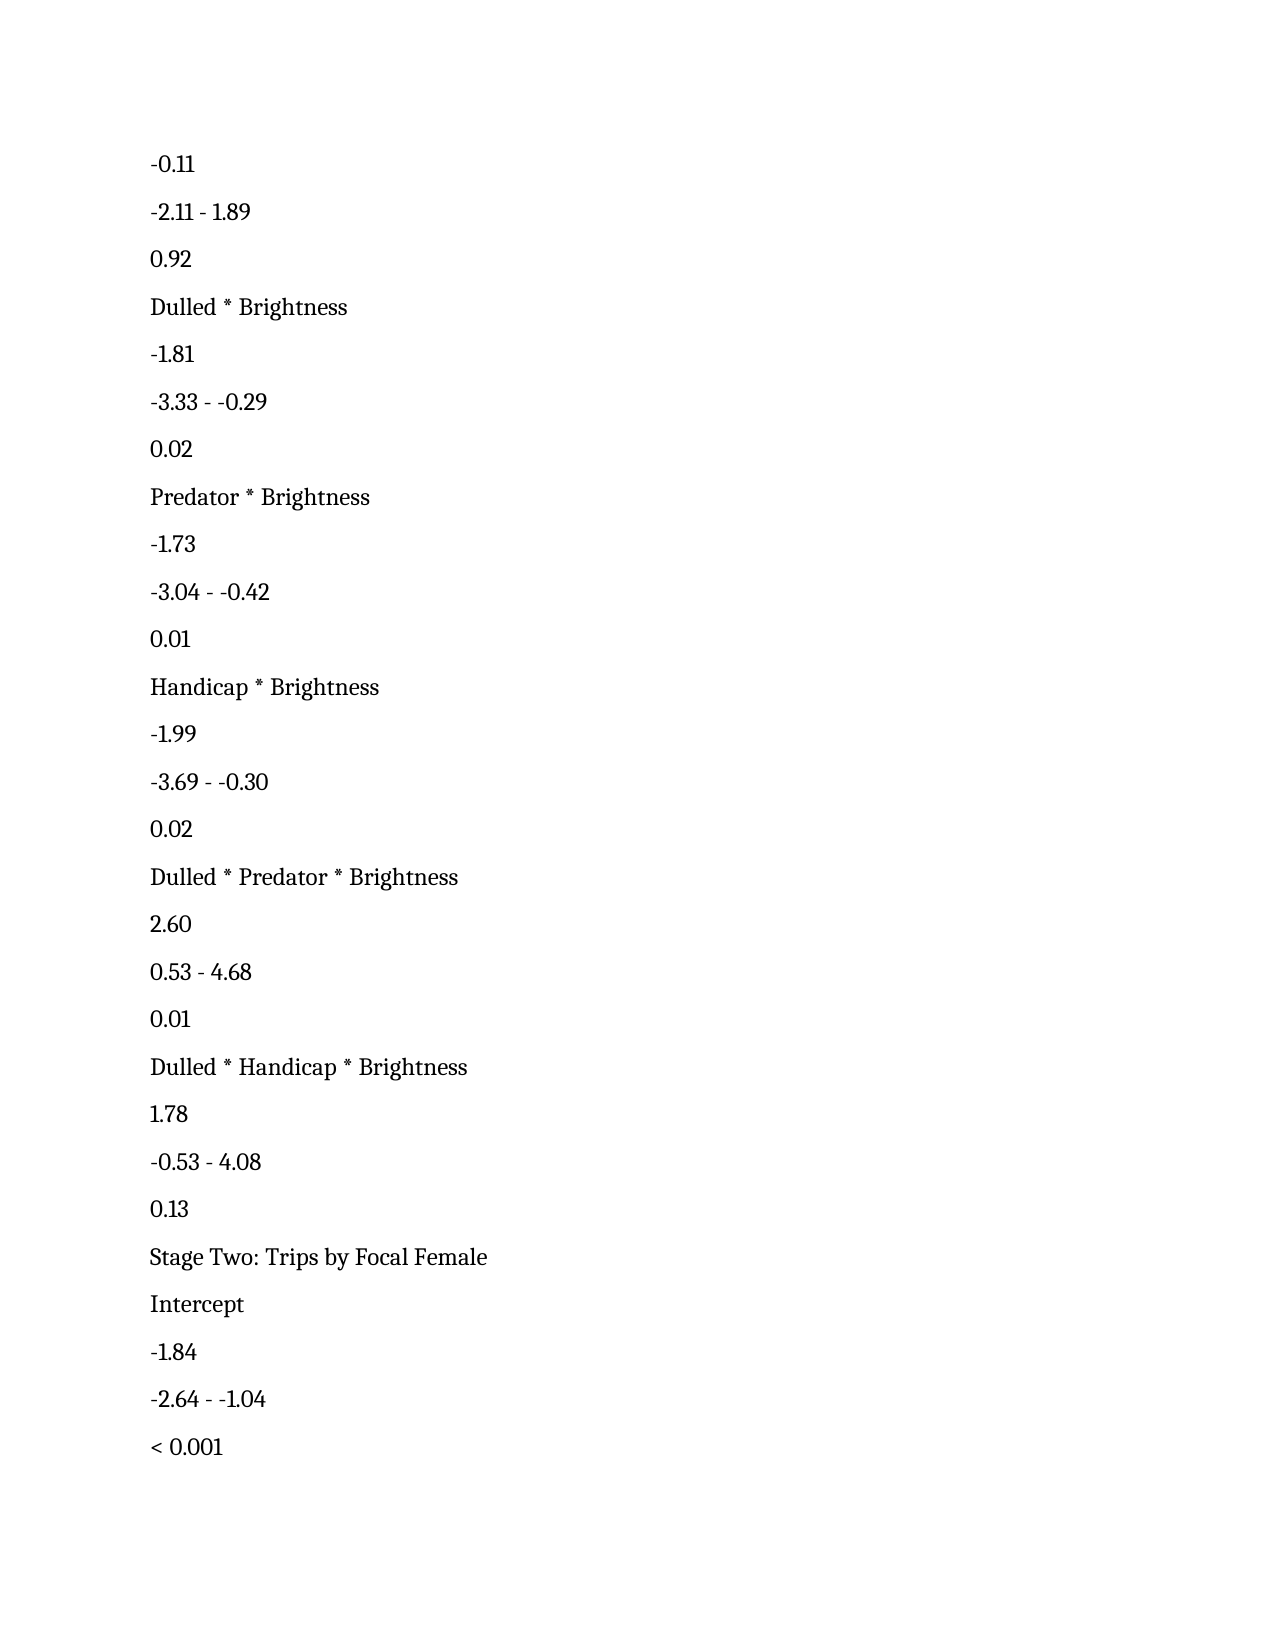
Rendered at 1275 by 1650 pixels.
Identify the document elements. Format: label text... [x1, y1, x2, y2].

text -2.64 - -1.04 [150, 1385, 1125, 1414]
text 0.13 [150, 1195, 1125, 1224]
text -3.69 - -0.30 [150, 767, 1125, 796]
text 0.92 [150, 245, 1125, 274]
text -1.81 [150, 340, 1125, 369]
text -1.99 [150, 720, 1125, 749]
text Stage Two: Trips by Focal Female [150, 1242, 1125, 1271]
text Dulled * Brightness [150, 292, 1125, 321]
text 0.53 - 4.68 [150, 957, 1125, 986]
text 0.02 [150, 435, 1125, 464]
text -0.11 [150, 150, 1125, 179]
text Handicap * Brightness [150, 672, 1125, 701]
text Dulled * Predator * Brightness [150, 862, 1125, 891]
text 0.02 [150, 815, 1125, 844]
text 0.01 [150, 625, 1125, 654]
text 2.60 [150, 910, 1125, 939]
text -0.53 - 4.08 [150, 1147, 1125, 1176]
text Dulled * Handicap * Brightness [150, 1052, 1125, 1081]
text 0.01 [150, 1005, 1125, 1034]
text -1.73 [150, 530, 1125, 559]
text 1.78 [150, 1100, 1125, 1129]
text -2.11 - 1.89 [150, 197, 1125, 226]
text < 0.001 [150, 1432, 1125, 1461]
text -3.33 - -0.29 [150, 387, 1125, 416]
text -1.84 [150, 1337, 1125, 1366]
text Predator * Brightness [150, 482, 1125, 511]
text -3.04 - -0.42 [150, 577, 1125, 606]
text Intercept [150, 1290, 1125, 1319]
